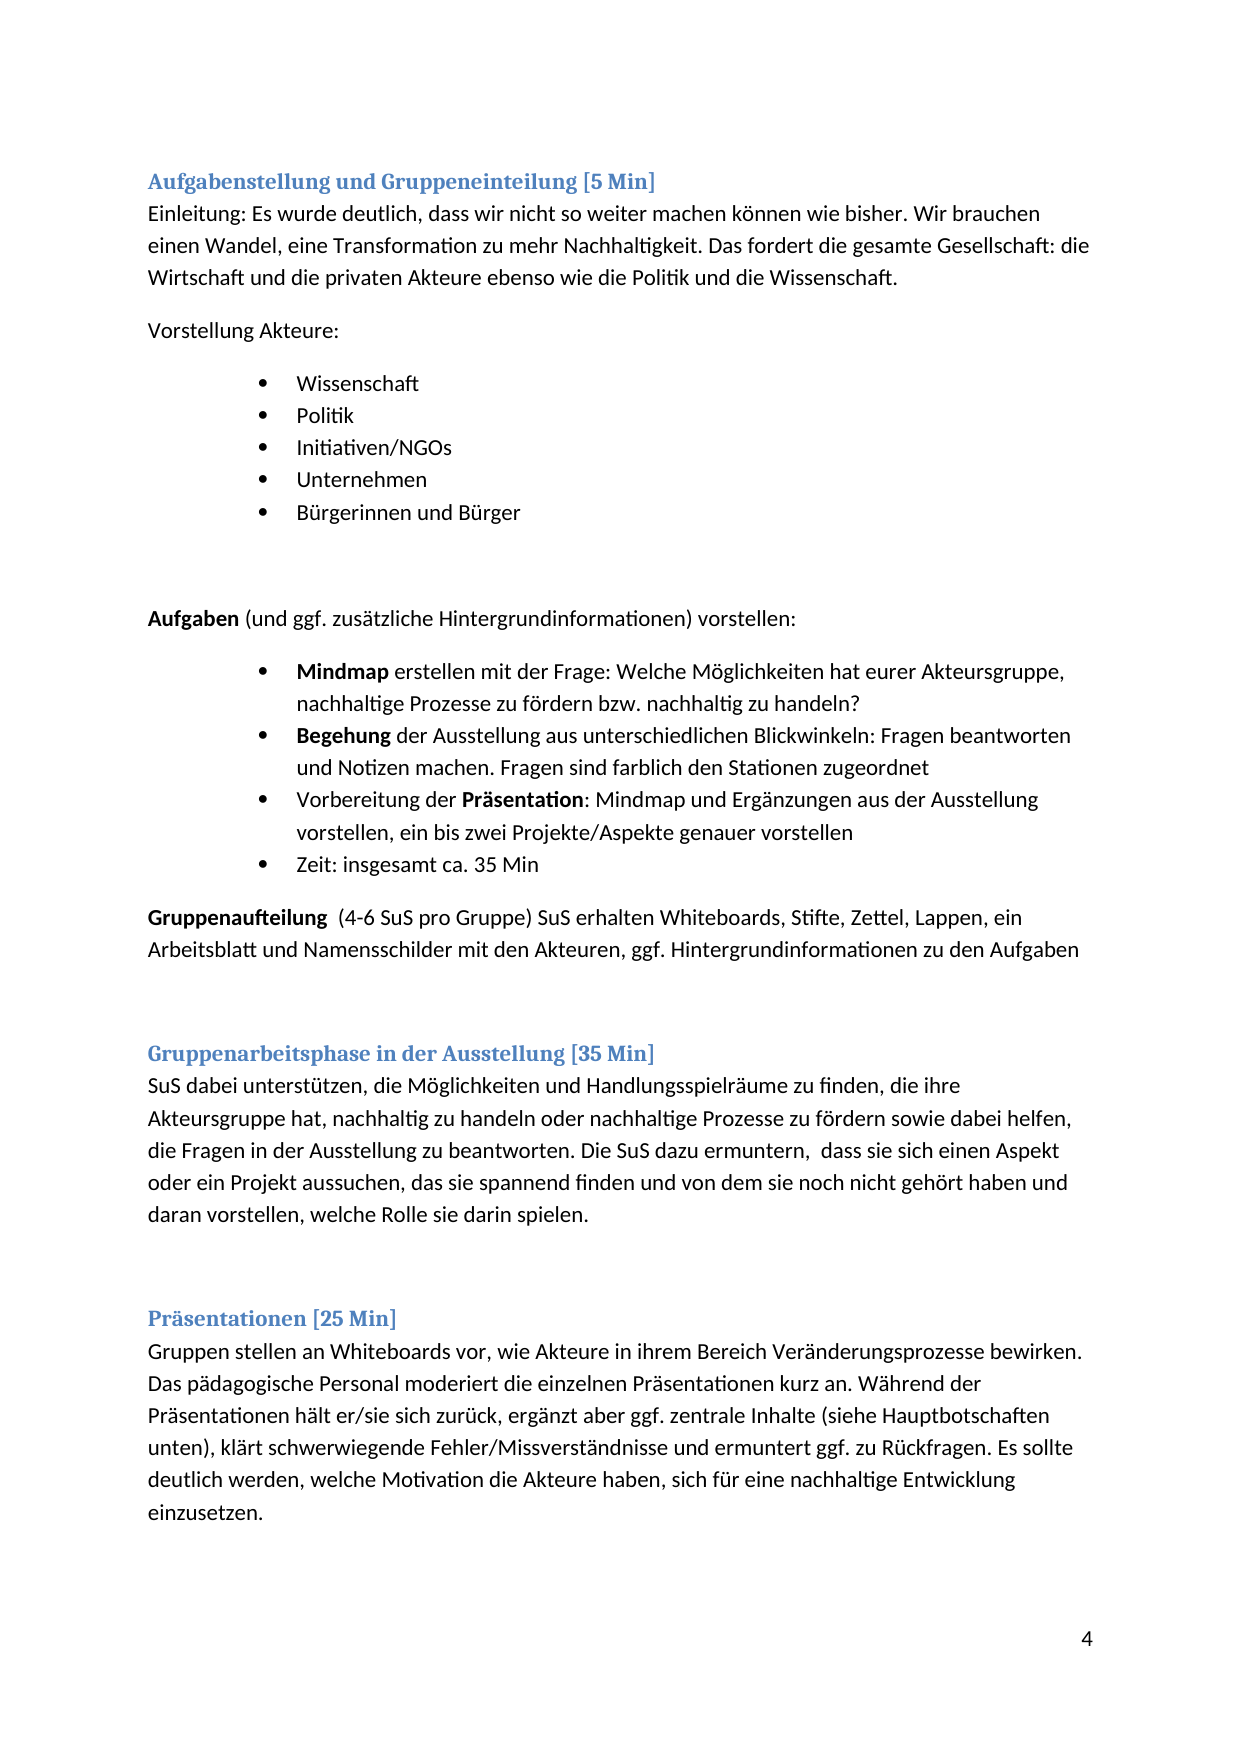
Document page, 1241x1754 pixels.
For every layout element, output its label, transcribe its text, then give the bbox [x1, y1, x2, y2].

list Begehung der Ausstellung aus unterschiedlichen Blickwinkeln: Fragen beantworten und Notizen machen. Fragen sind farblich den Stationen zugeordnet [259, 721, 1093, 781]
text Gruppenaufteilung (4-6 SuS pro Gruppe) SuS erhalten Whiteboards, Stifte, Zettel, Lappen, ein Arbeitsblatt und Namensschilder mit den Akteuren, ggf. Hintergrundinformationen zu den Aufgaben [148, 903, 1093, 963]
text Einleitung: Es wurde deutlich, dass wir nicht so weiter machen können wie bisher. Wir brauchen einen Wandel, eine Transformation zu mehr Nachhaltigkeit. Das fordert die gesamte Gesellschaft: die Wirtschaft und die privaten Akteure ebenso wie die Politik und die Wissenschaft. [148, 199, 1093, 291]
text SuS dabei unterstützen, die Möglichkeiten und Handlungsspielräume zu finden, die ihre Akteursgruppe hat, nachhaltig zu handeln oder nachhaltige Prozesse zu fördern sowie dabei helfen, die Fragen in der Ausstellung zu beantworten. Die SuS dazu ermuntern, dass sie sich einen Aspekt oder ein Projekt aussuchen, das sie spannend finden und von dem sie noch nicht gehört haben und daran vorstellen, welche Rolle sie darin spielen. [148, 1071, 1093, 1228]
text Präsentationen [25 Min] [148, 1306, 1093, 1333]
list Zeit: insgesamt ca. 35 Min [259, 850, 1093, 878]
subtitle Gruppenarbeitsphase in der Ausstellung [35 Min] [148, 1041, 1093, 1068]
text Vorstellung Akteure: [148, 316, 1093, 344]
list Mindmap erstellen mit der Frage: Welche Möglichkeiten hat eurer Akteursgruppe, nachhaltige Prozesse zu fördern bzw. nachhaltig zu handeln? [259, 657, 1093, 717]
list Vorbereitung der Präsentation: Mindmap und Ergänzungen aus der Ausstellung vorstellen, ein bis zwei Projekte/Aspekte genauer vorstellen [259, 786, 1093, 846]
text Gruppen stellen an Whiteboards vor, wie Akteure in ihrem Bereich Veränderungsprozesse bewirken. Das pädagogische Personal moderiert die einzelnen Präsentationen kurz an. Während der Präsentationen hält er/sie sich zurück, ergänzt aber ggf. zentrale Inhalte (siehe Hauptbotschaften unten), klärt schwerwiegende Fehler/Missverständnisse und ermuntert ggf. zu Rückfragen. Es sollte deutlich werden, welche Motivation die Akteure haben, sich für eine nachhaltige Entwicklung einzusetzen. [148, 1337, 1093, 1526]
list Bürgerinnen und Bürger [259, 498, 1093, 526]
list Initiativen/NGOs [259, 433, 1093, 461]
list Wissenschaft [259, 369, 1093, 397]
list Unternehmen [259, 466, 1093, 494]
subtitle Aufgabenstellung und Gruppeneinteilung [5 Min] [148, 168, 1093, 195]
list Politik [259, 401, 1093, 429]
text Aufgaben (und ggf. zusätzliche Hintergrundinformationen) vorstellen: [148, 604, 1093, 632]
